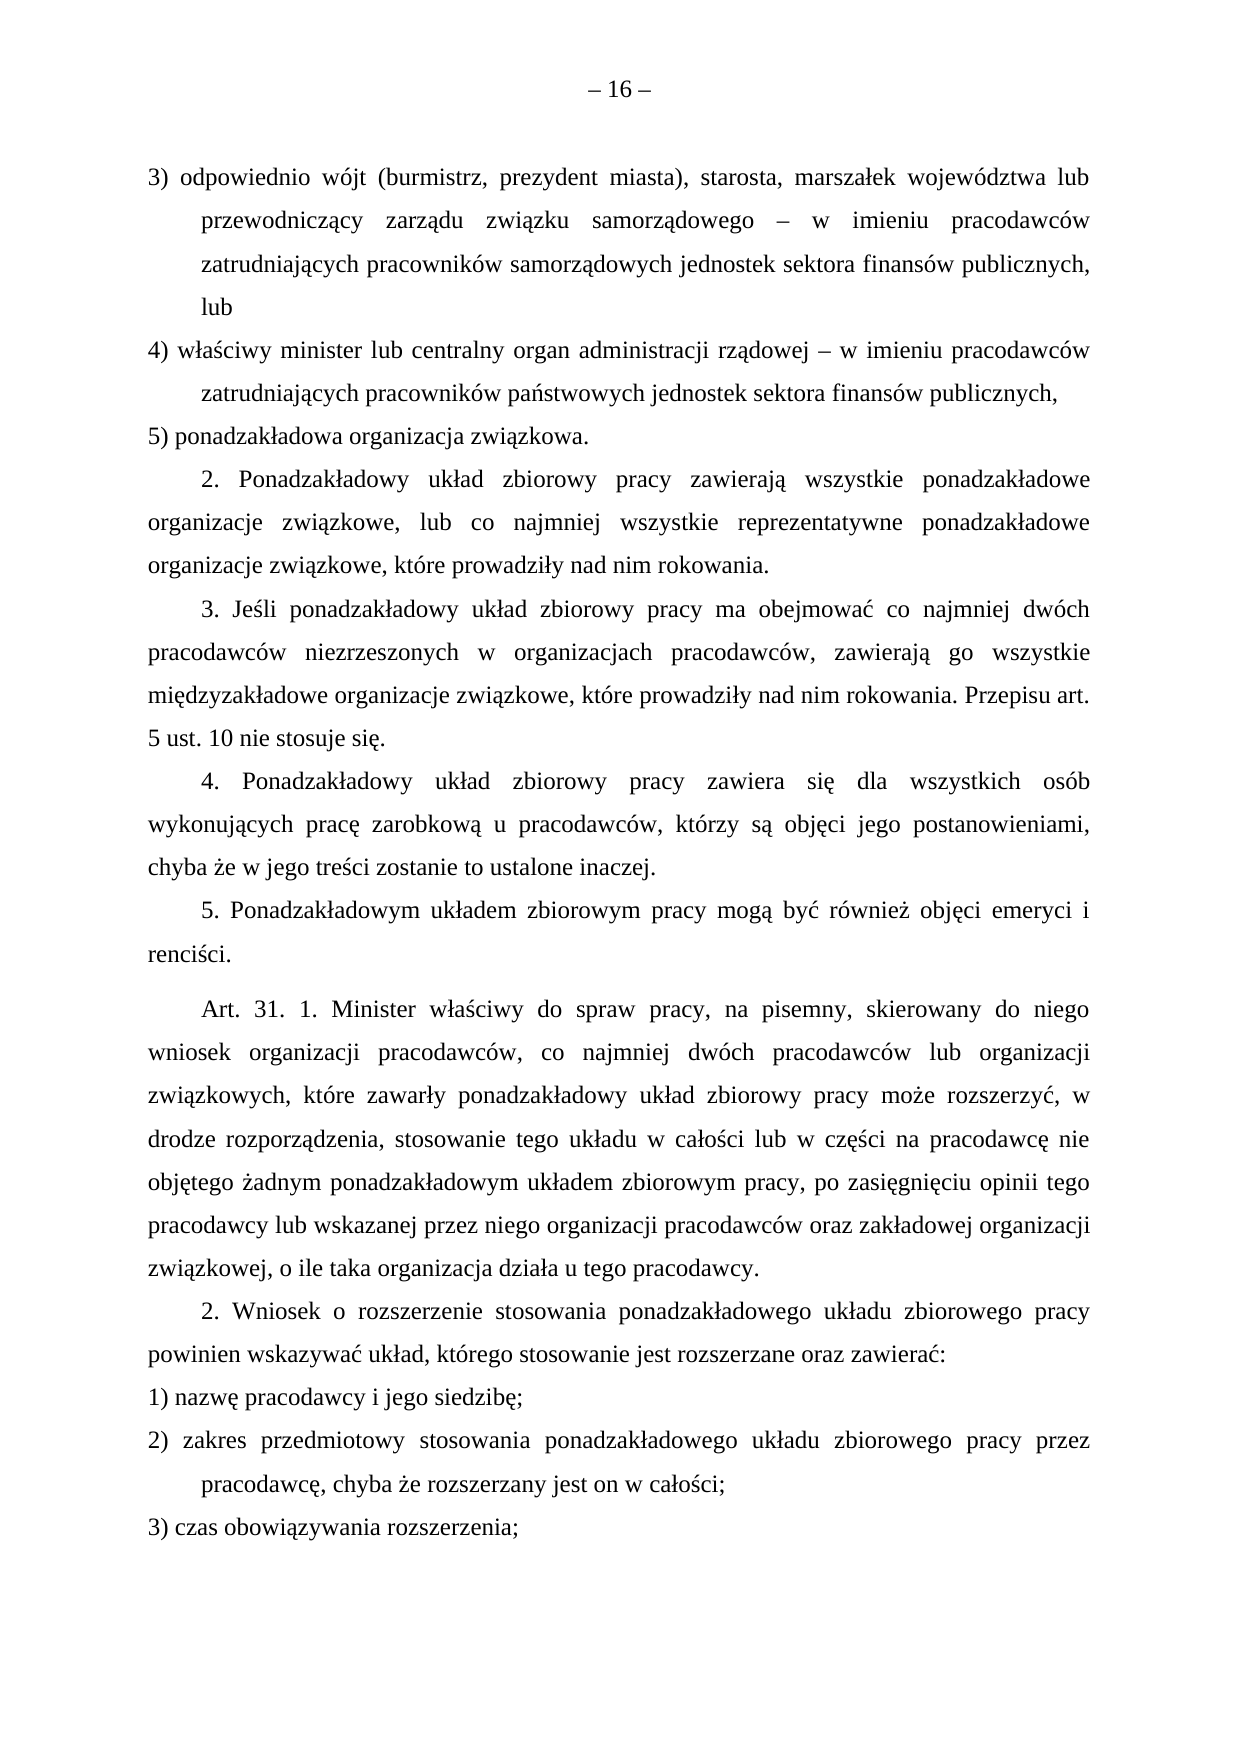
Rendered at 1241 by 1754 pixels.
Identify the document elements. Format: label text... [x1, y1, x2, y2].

text 3) czas obowiązywania rozszerzenia; [148, 1512, 1091, 1541]
text 3. Jeśli ponadzakładowy układ zbiorowy pracy ma obejmować co najmniej dwóch pracodawców niezrzeszonych w organizacjach pracodawców, zawierają go wszystkie międzyzakładowe organizacje związkowe, które prowadziły nad nim rokowania. Przepisu art. 5 ust. 10 nie stosuje się. [148, 594, 1091, 752]
text 2) zakres przedmiotowy stosowania ponadzakładowego układu zbiorowego pracy przez pracodawcę, chyba że rozszerzany jest on w całości; [148, 1426, 1091, 1497]
text 1) nazwę pracodawcy i jego siedzibę; [148, 1382, 1091, 1411]
text Art. 31. 1. Minister właściwy do spraw pracy, na pisemny, skierowany do niego wniosek organizacji pracodawców, co najmniej dwóch pracodawców lub organizacji związkowych, które zawarły ponadzakładowy układ zbiorowy pracy może rozszerzyć, w drodze rozporządzenia, stosowanie tego układu w całości lub w części na pracodawcę nie objętego żadnym ponadzakładowym układem zbiorowym pracy, po zasięgnięciu opinii tego pracodawcy lub wskazanej przez niego organizacji pracodawców oraz zakładowej organizacji związkowej, o ile taka organizacja działa u tego pracodawcy. [148, 994, 1091, 1282]
text 5. Ponadzakładowym układem zbiorowym pracy mogą być również objęci emeryci i renciści. [148, 896, 1091, 967]
text 4. Ponadzakładowy układ zbiorowy pracy zawiera się dla wszystkich osób wykonujących pracę zarobkową u pracodawców, którzy są objęci jego postanowieniami, chyba że w jego treści zostanie to ustalone inaczej. [148, 766, 1091, 881]
text 2. Wniosek o rozszerzenie stosowania ponadzakładowego układu zbiorowego pracy powinien wskazywać układ, którego stosowanie jest rozszerzane oraz zawierać: [148, 1296, 1091, 1368]
text 3) odpowiednio wójt (burmistrz, prezydent miasta), starosta, marszałek województwa lub przewodniczący zarządu związku samorządowego – w imieniu pracodawców zatrudniających pracowników samorządowych jednostek sektora finansów publicznych, lub [148, 162, 1091, 321]
text 5) ponadzakładowa organizacja związkowa. [148, 421, 1091, 450]
text 4) właściwy minister lub centralny organ administracji rządowej – w imieniu pracodawców zatrudniających pracowników państwowych jednostek sektora finansów publicznych, [148, 335, 1091, 407]
text 2. Ponadzakładowy układ zbiorowy pracy zawierają wszystkie ponadzakładowe organizacje związkowe, lub co najmniej wszystkie reprezentatywne ponadzakładowe organizacje związkowe, które prowadziły nad nim rokowania. [148, 464, 1091, 579]
